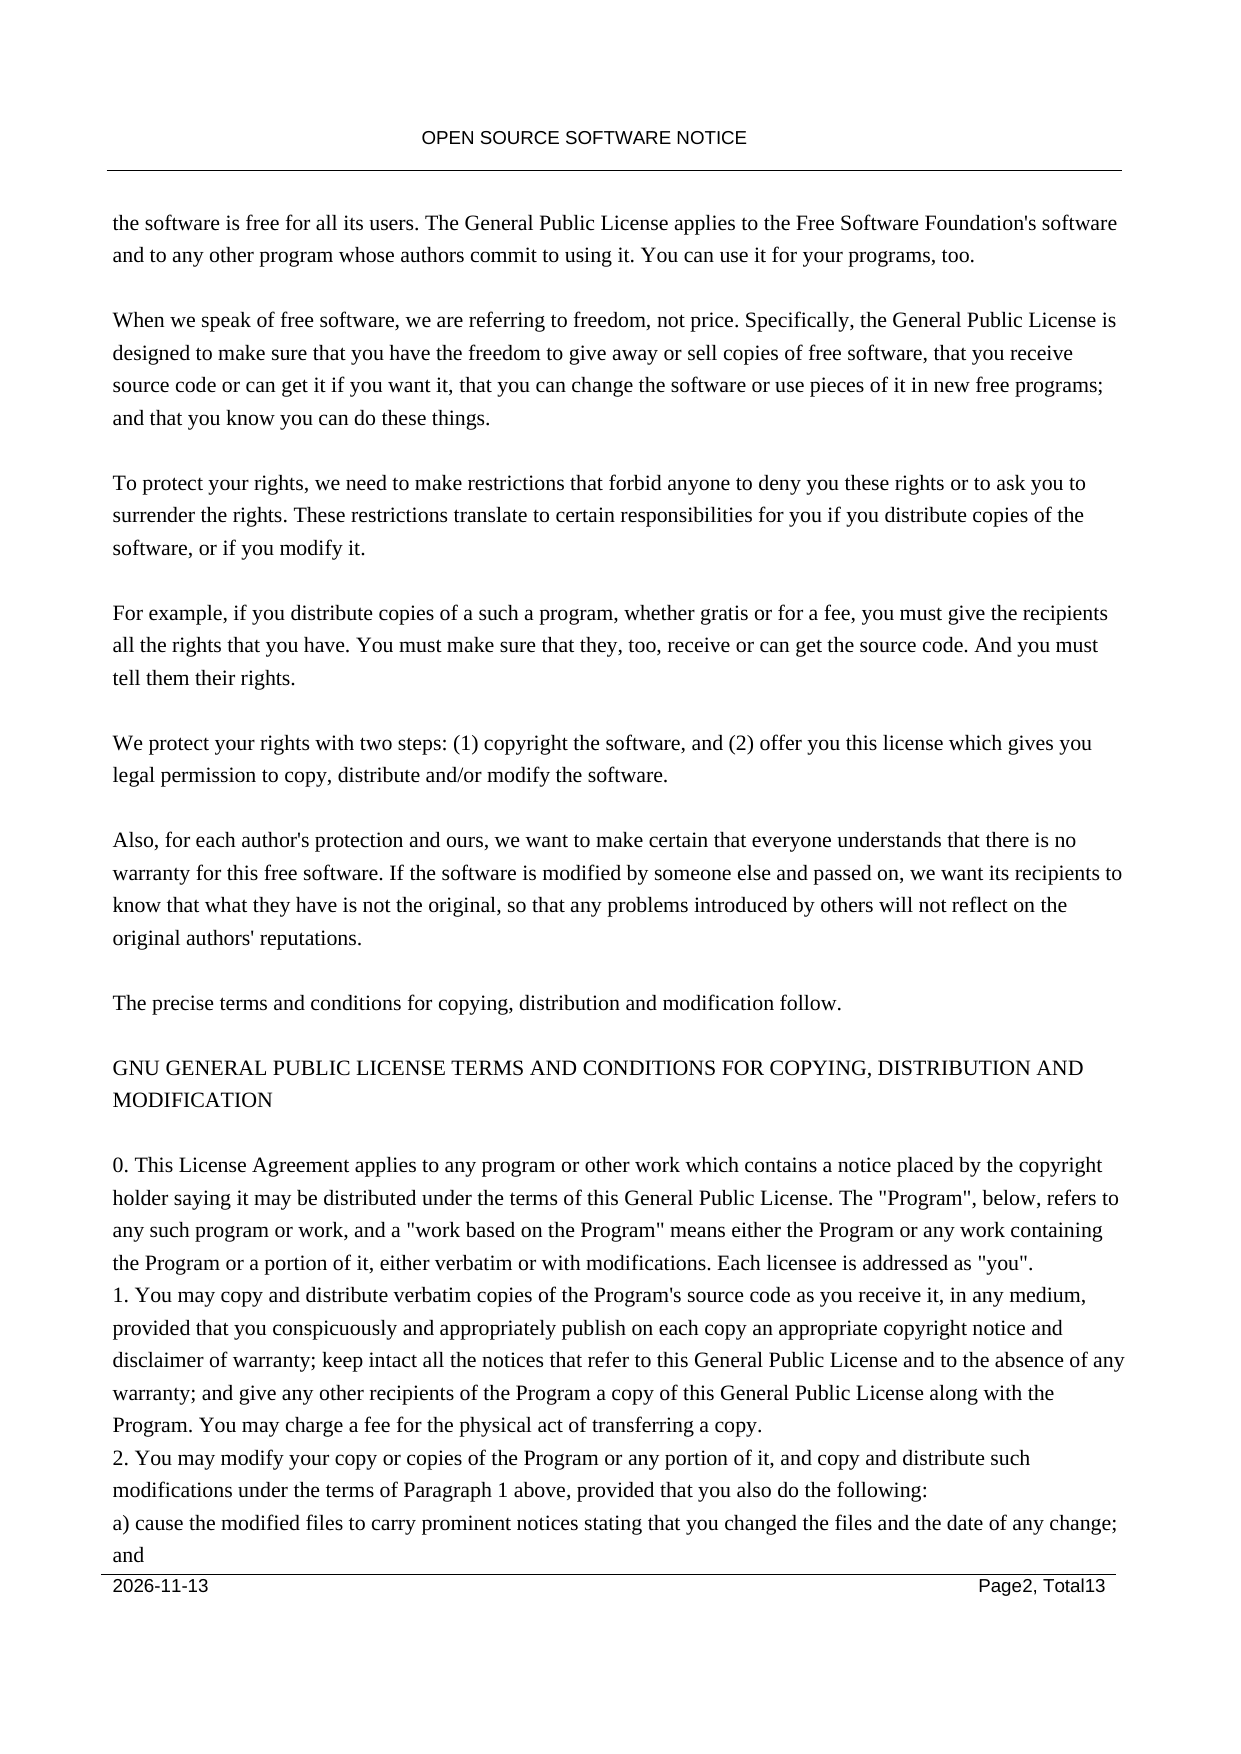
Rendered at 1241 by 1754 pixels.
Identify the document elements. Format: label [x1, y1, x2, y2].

text [112, 206, 1128, 1571]
